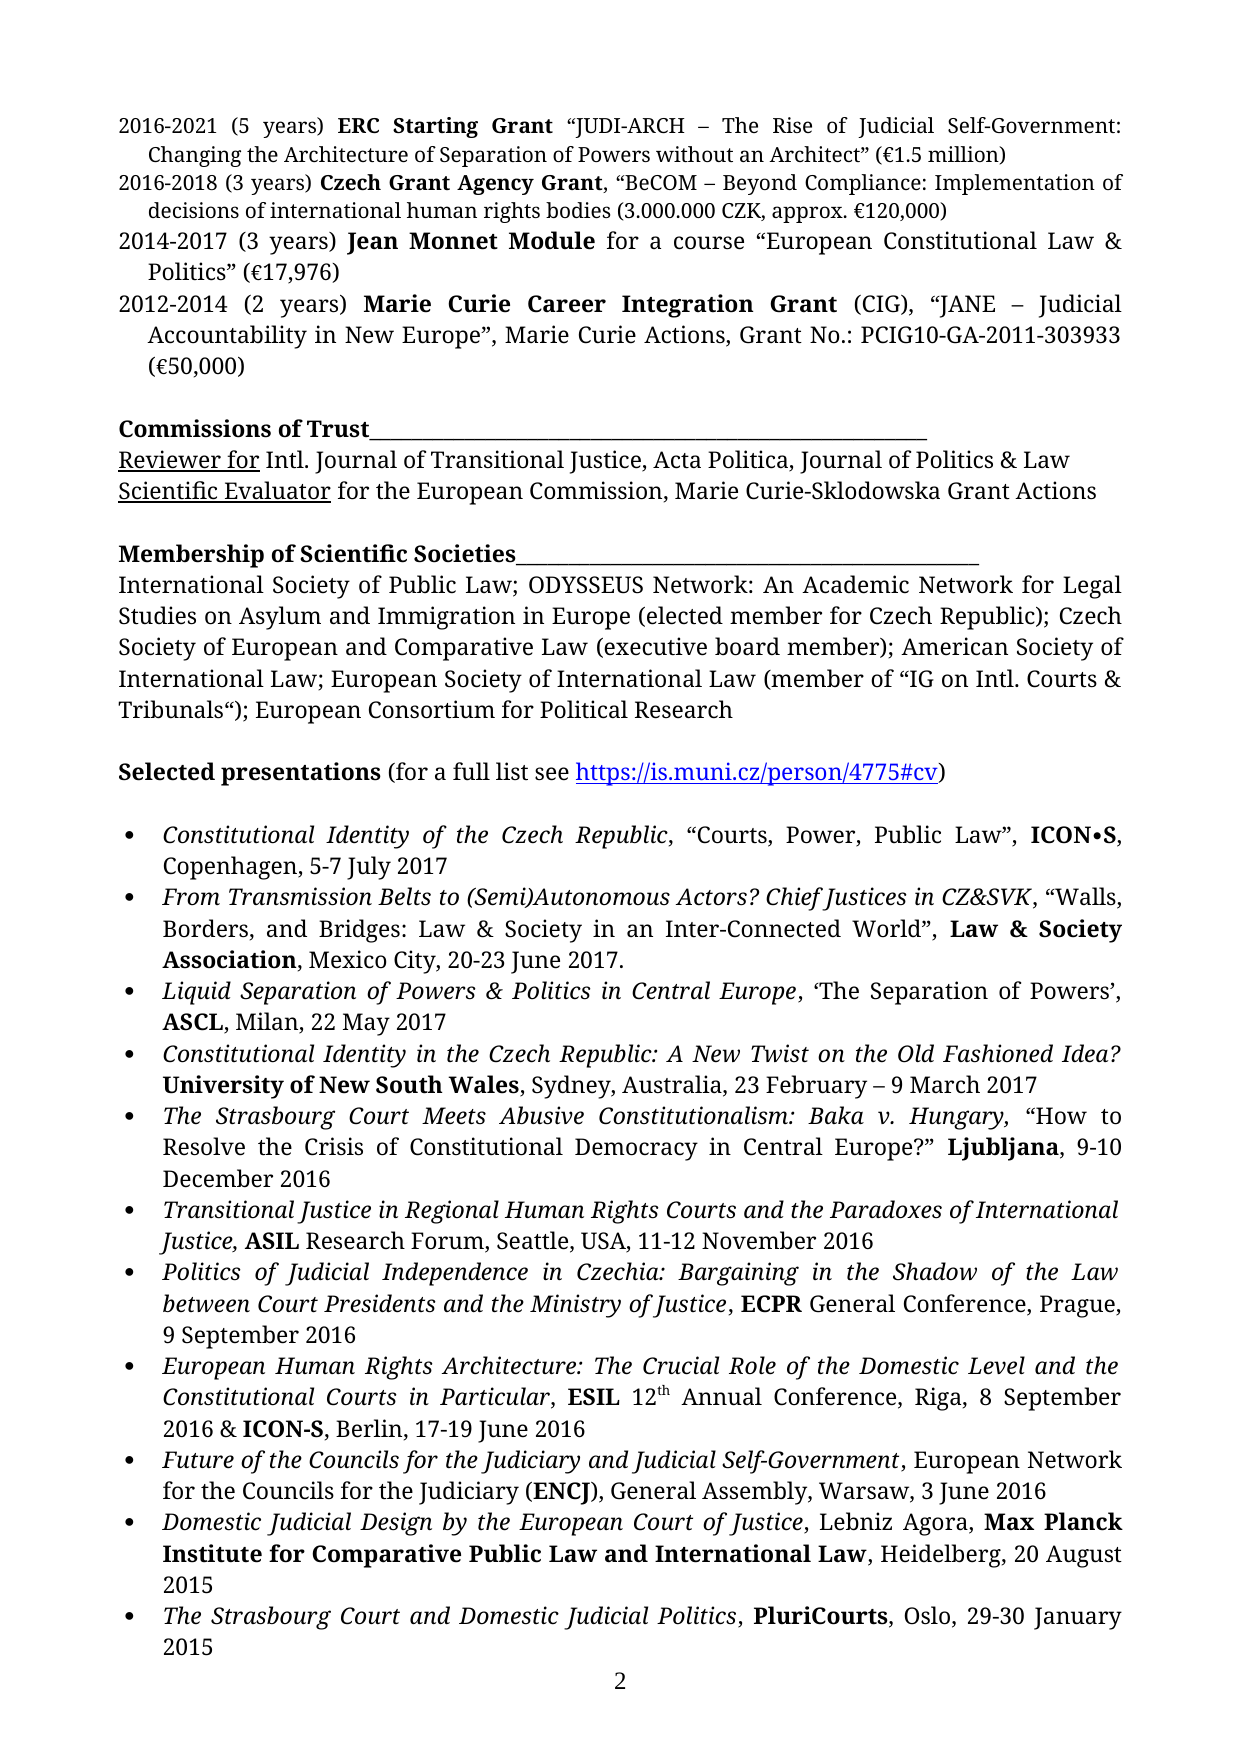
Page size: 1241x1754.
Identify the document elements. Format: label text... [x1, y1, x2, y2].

list European Human Rights Architecture: The Crucial Role of the Domestic Level and the Constitutional Courts in Particular, ESIL 12th Annual Conference, Riga, 8 September 2016 & ICON-S, Berlin, 17-19 June 2016 [125, 1350, 1122, 1444]
list Politics of Judicial Independence in Czechia: Bargaining in the Shadow of the Law between Court Presidents and the Ministry of Justice, ECPR General Conference, Prague, 9 September 2016 [125, 1256, 1122, 1350]
list Constitutional Identity in the Czech Republic: A New Twist on the Old Fashioned Idea? University of New South Wales, Sydney, Australia, 23 February – 9 March 2017 [125, 1037, 1122, 1100]
text 2014-2017 (3 years) Jean Monnet Module for a course “European Constitutional Law & Politics” (€17,976) [118, 225, 1122, 287]
text 2016-2018 (3 years) Czech Grant Agency Grant, “BeCOM – Beyond Compliance: Implementation of decisions of international human rights bodies (3.000.000 CZK, approx. €120,000) [118, 168, 1122, 225]
list Liquid Separation of Powers & Politics in Central Europe, ‘The Separation of Powers’, ASCL, Milan, 22 May 2017 [125, 975, 1122, 1037]
text 2016-2021 (5 years) ERC Starting Grant “JUDI-ARCH – The Rise of Judicial Self-Government: Changing the Architecture of Separation of Powers without an Architect” (€1.5 million) [118, 111, 1122, 168]
text Scientific Evaluator for the European Commission, Marie Curie-Sklodowska Grant Actions [118, 475, 1122, 506]
text 2012-2014 (2 years) Marie Curie Career Integration Grant (CIG), “JANE – Judicial Accountability in New Europe”, Marie Curie Actions, Grant No.: PCIG10-GA-2011-303933 (€50,000) [118, 287, 1122, 381]
list Transitional Justice in Regional Human Rights Courts and the Paradoxes of International Justice, ASIL Research Forum, Seattle, USA, 11-12 November 2016 [125, 1194, 1122, 1256]
list The Strasbourg Court Meets Abusive Constitutionalism: Baka v. Hungary, “How to Resolve the Crisis of Constitutional Democracy in Central Europe?” Ljubljana, 9-10 December 2016 [125, 1100, 1122, 1194]
text Reviewer for Intl. Journal of Transitional Justice, Acta Politica, Journal of Politics & Law [118, 444, 1122, 475]
list From Transmission Belts to (Semi)Autonomous Actors? Chief Justices in CZ&SVK, “Walls, Borders, and Bridges: Law & Society in an Inter-Connected World”, Law & Society Association, Mexico City, 20-23 June 2017. [125, 881, 1122, 975]
text Membership of Scientific Societies____________________________________________ [118, 537, 1122, 569]
list Future of the Councils for the Judiciary and Judicial Self-Government, European Network for the Councils for the Judiciary (ENCJ), General Assembly, Warsaw, 3 June 2016 [125, 1444, 1122, 1506]
list Domestic Judicial Design by the European Court of Justice, Lebniz Agora, Max Planck Institute for Comparative Public Law and International Law, Heidelberg, 20 August 2015 [125, 1506, 1122, 1600]
list The Strasbourg Court and Domestic Judicial Politics, PluriCourts, Oslo, 29-30 January 2015 [125, 1600, 1122, 1662]
text Selected presentations (for a full list see https://is.muni.cz/person/4775#cv) [118, 756, 1122, 787]
text International Society of Public Law; ODYSSEUS Network: An Academic Network for Legal Studies on Asylum and Immigration in Europe (elected member for Czech Republic); Czech Society of European and Comparative Law (executive board member); American Society of International Law; European Society of International Law (member of “IG on Intl. Courts & Tribunals“); European Consortium for Political Research [118, 569, 1122, 725]
text Commissions of Trust_____________________________________________________ [118, 412, 1122, 444]
list Constitutional Identity of the Czech Republic, “Courts, Power, Public Law”, ICON∙S, Copenhagen, 5-7 July 2017 [125, 819, 1122, 881]
